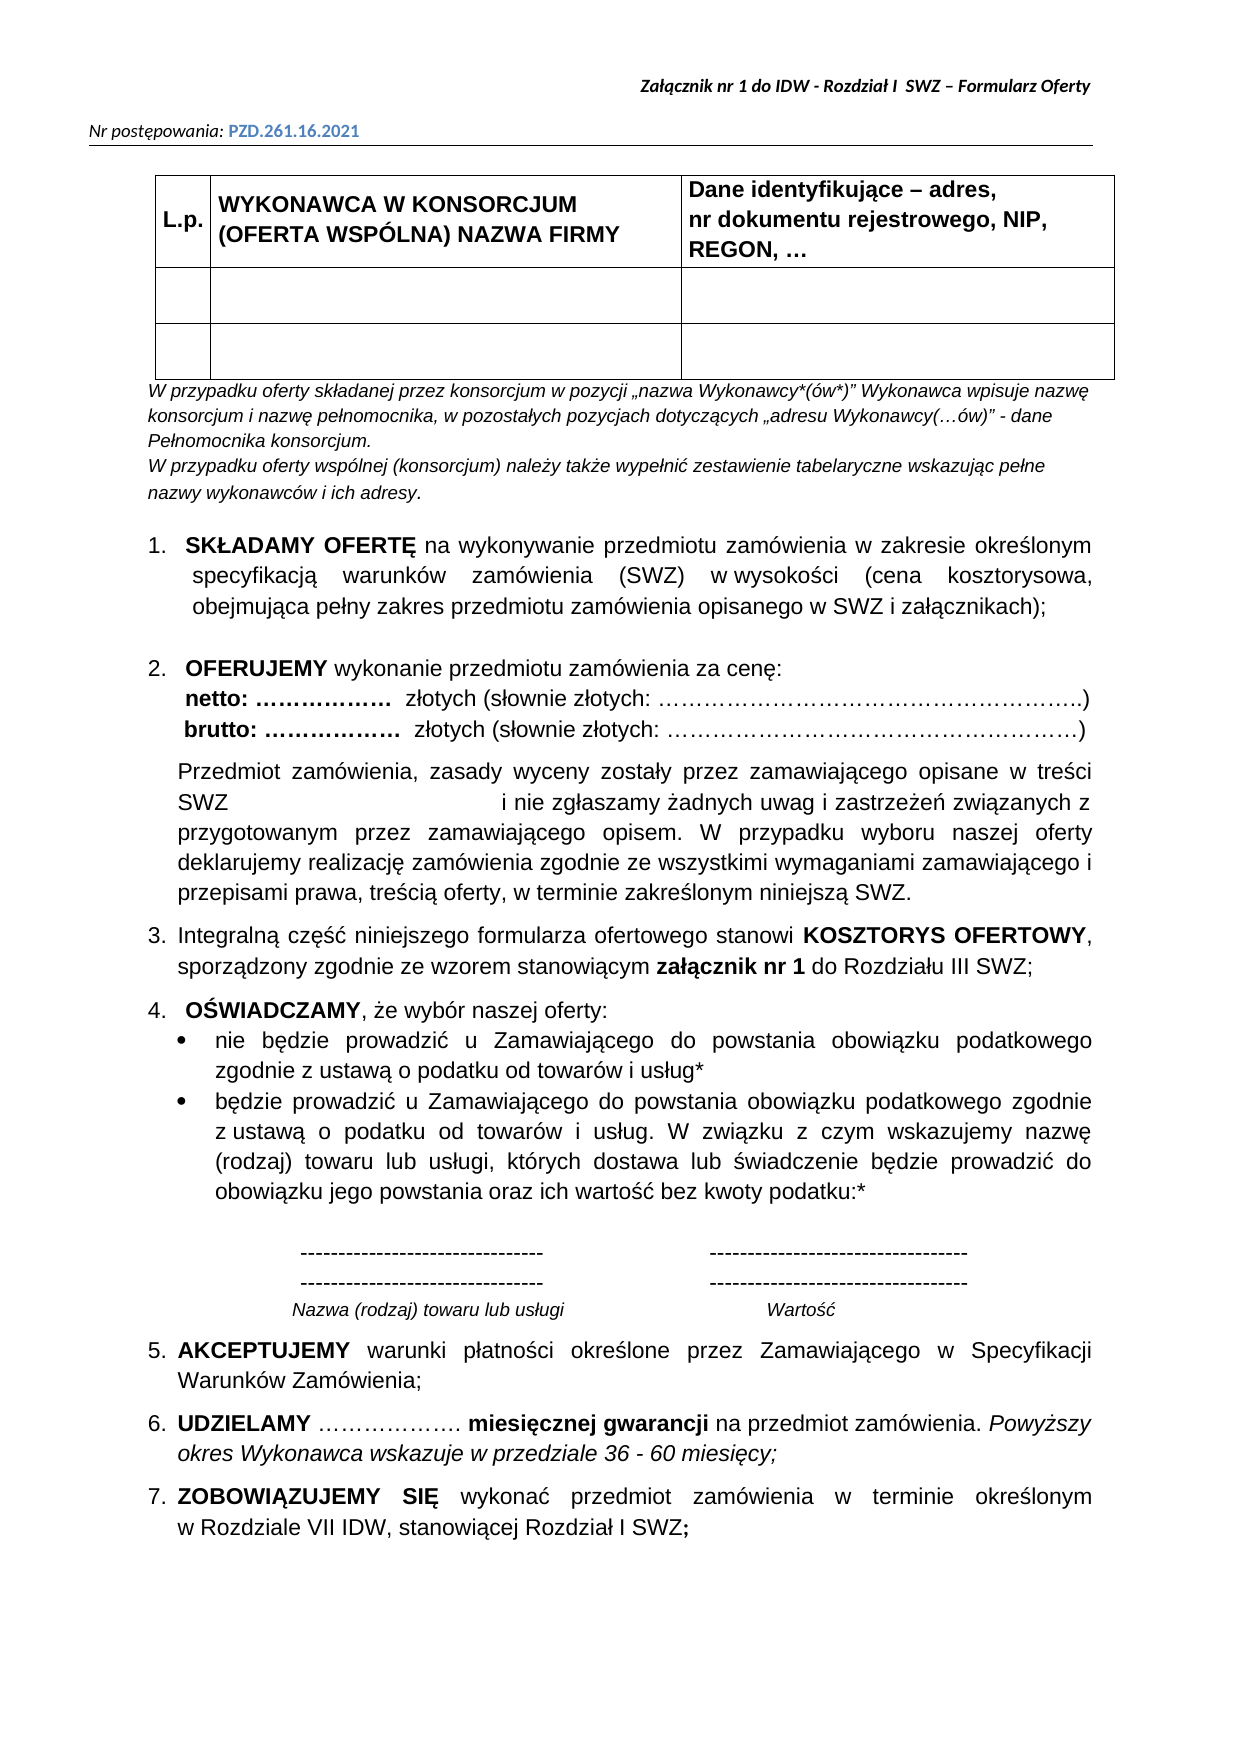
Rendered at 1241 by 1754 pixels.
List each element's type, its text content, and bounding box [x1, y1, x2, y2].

table_header WYKONAWCA W KONSORCJUM (OFERTA WSPÓLNA) NAZWA FIRMY [211, 176, 681, 267]
table_cell [156, 268, 210, 322]
text brutto: ……………… złotych (słownie złotych: ………………………………………………) [177, 716, 1093, 742]
text netto: ……………… złotych (słownie złotych: ………………………………………………..) [148, 685, 1093, 712]
table_cell [211, 268, 681, 322]
table_header Dane identyfikujące – adres, nr dokumentu rejestrowego, NIP, REGON, … [682, 176, 1114, 267]
table_cell [211, 324, 681, 379]
text -------------------------------- ---------------------------------- [177, 1239, 1093, 1265]
text Nazwa (rodzaj) towaru lub usługi Wartość [177, 1299, 1093, 1321]
text -------------------------------- ---------------------------------- [177, 1269, 1093, 1295]
list OFERUJEMY wykonanie przedmiotu zamówienia za cenę: [148, 655, 1093, 681]
list Integralną część niniejszego formularza ofertowego stanowi KOSZTORYS OFERTOWY, sporządzony zgodnie ze wzorem stanowiącym załącznik nr 1 do Rozdziału III SWZ; [148, 922, 1093, 980]
list nie będzie prowadzić u Zamawiającego do powstania obowiązku podatkowego zgodnie z ustawą o podatku od towarów i usług* [177, 1027, 1093, 1084]
table_cell [156, 324, 210, 379]
table_cell [682, 268, 1114, 322]
table_header L.p. [156, 176, 210, 267]
text Przedmiot zamówienia, zasady wyceny zostały przez zamawiającego opisane w treści SWZ i nie zgłaszamy żadnych uwag i zastrzeżeń związanych z przygotowanym przez zamawiającego opisem. W przypadku wyboru naszej oferty deklarujemy realizację zamówienia zgodnie ze wszystkimi wymaganiami zamawiającego i przepisami prawa, treścią oferty, w terminie zakreślonym niniejszą SWZ. [177, 758, 1093, 905]
list UDZIELAMY ………………. miesięcznej gwarancji na przedmiot zamówienia. Powyższy okres Wykonawca wskazuje w przedziale 36 - 60 miesięcy; [148, 1410, 1093, 1466]
list OŚWIADCZAMY, że wybór naszej oferty: [148, 997, 1093, 1023]
text W przypadku oferty składanej przez konsorcjum w pozycji „nazwa Wykonawcy*(ów*)” Wykonawca wpisuje nazwę konsorcjum i nazwę pełnomocnika, w pozostałych pozycjach dotyczących „adresu Wykonawcy(…ów)” - dane Pełnomocnika konsorcjum. [148, 380, 1093, 451]
table_cell [682, 324, 1114, 379]
list ZOBOWIĄZUJEMY SIĘ wykonać przedmiot zamówienia w terminie określonym w Rozdziale VII IDW, stanowiącej Rozdział I SWZ; [148, 1483, 1093, 1541]
list SKŁADAMY OFERTĘ na wykonywanie przedmiotu zamówienia w zakresie określonym specyfikacją warunków zamówienia (SWZ) w wysokości (cena kosztorysowa, obejmująca pełny zakres przedmiotu zamówienia opisanego w SWZ i załącznikach); [148, 532, 1093, 619]
text W przypadku oferty wspólnej (konsorcjum) należy także wypełnić zestawienie tabelaryczne wskazując pełne nazwy wykonawców i ich adresy. [148, 455, 1093, 504]
list AKCEPTUJEMY warunki płatności określone przez Zamawiającego w Specyfikacji Warunków Zamówienia; [148, 1337, 1093, 1393]
list będzie prowadzić u Zamawiającego do powstania obowiązku podatkowego zgodnie z ustawą o podatku od towarów i usług. W związku z czym wskazujemy nazwę (rodzaj) towaru lub usługi, których dostawa lub świadczenie będzie prowadzić do obowiązku jego powstania oraz ich wartość bez kwoty podatku:* [177, 1088, 1093, 1204]
